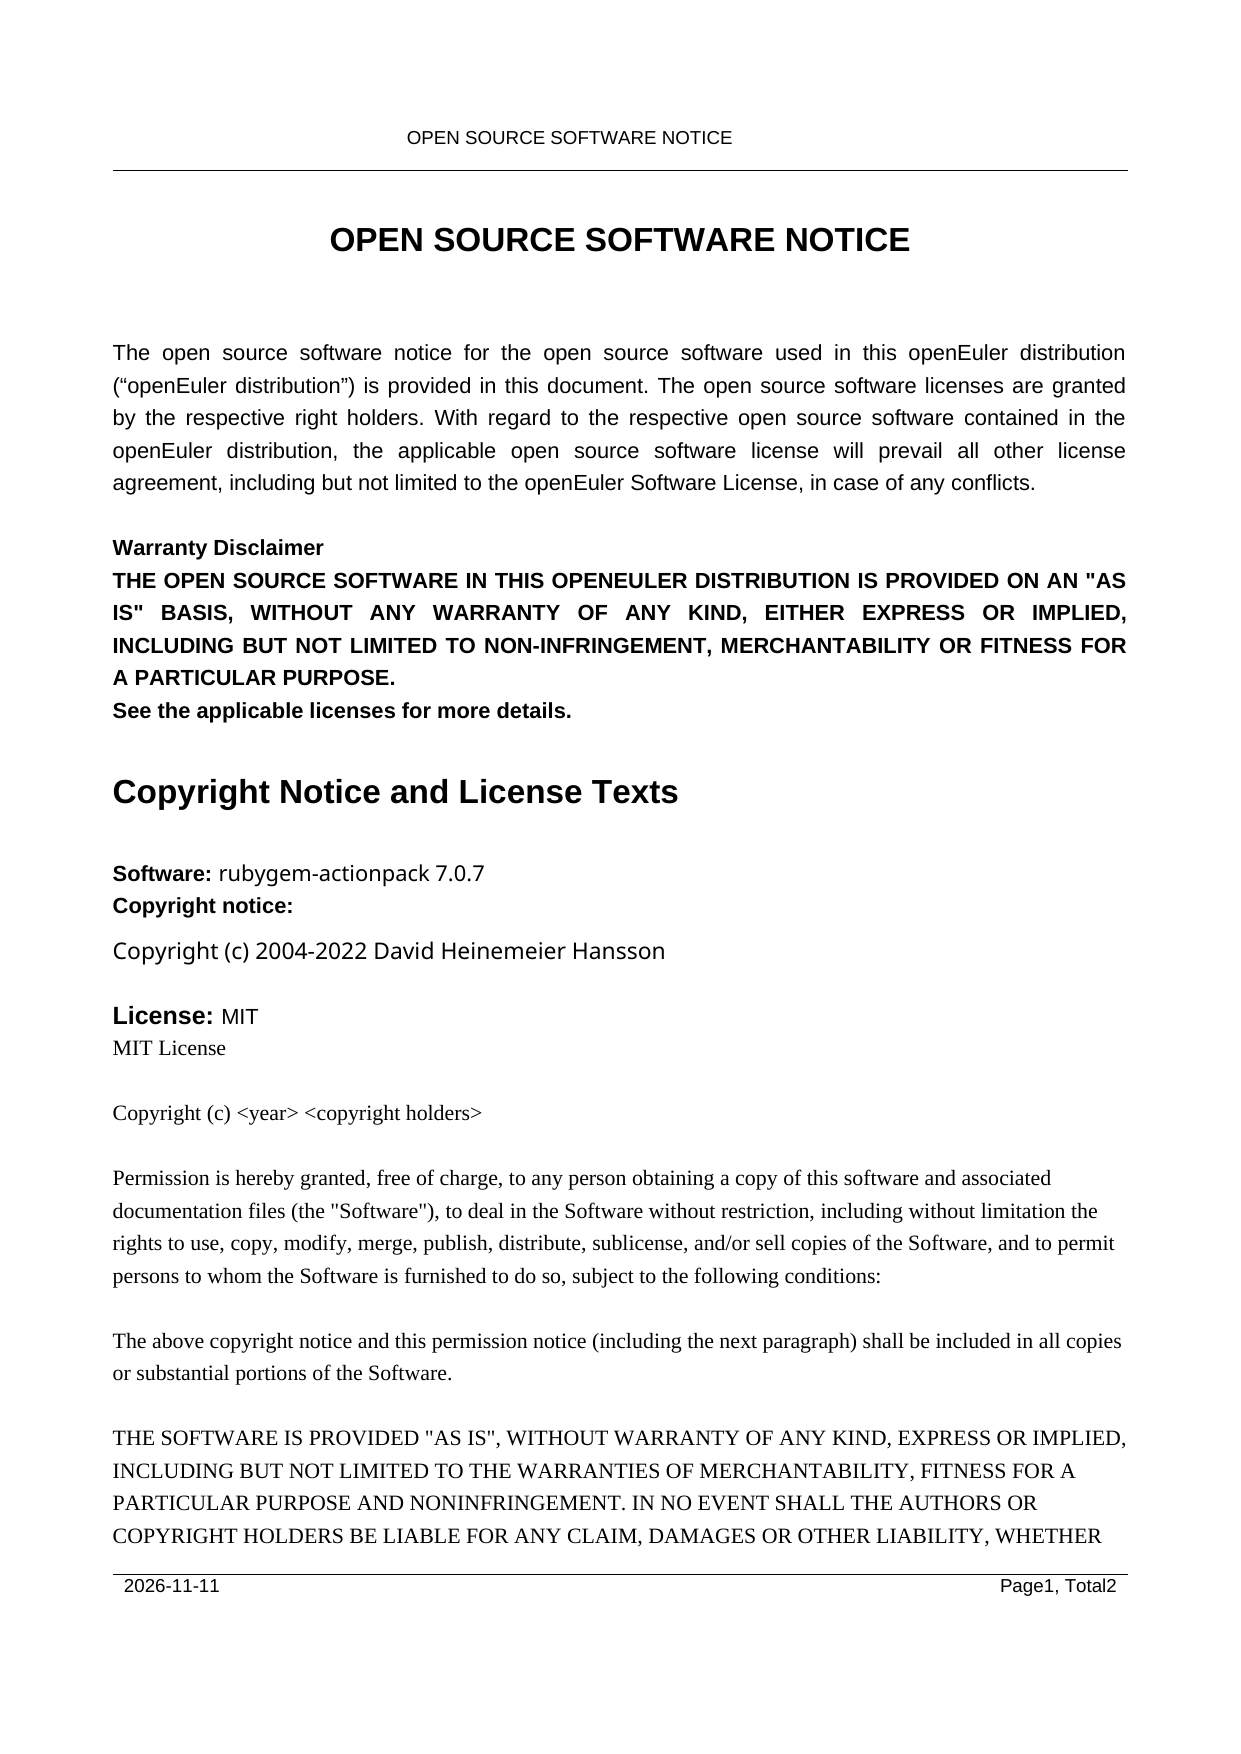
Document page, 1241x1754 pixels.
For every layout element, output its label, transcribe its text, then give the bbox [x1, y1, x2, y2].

text License: MIT [112, 999, 1128, 1031]
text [112, 1031, 1128, 1551]
text THE OPEN SOURCE SOFTWARE IN THIS OPENEULER DISTRIBUTION IS PROVIDED ON AN "AS IS" BASIS, WITHOUT ANY WARRANTY OF ANY KIND, EITHER EXPRESS OR IMPLIED, INCLUDING BUT NOT LIMITED TO NON-INFRINGEMENT, MERCHANTABILITY OR FITNESS FOR A PARTICULAR PURPOSE. See the applicable licenses for more details. [112, 564, 1128, 726]
text Warranty Disclaimer [112, 531, 1128, 564]
text Copyright notice: [112, 889, 1128, 921]
text Copyright Notice and License Texts [112, 759, 1128, 824]
text The open source software notice for the open source software used in this openEuler distribution (“openEuler distribution”) is provided in this document. The open source software licenses are granted by the respective right holders. With regard to the respective open source software contained in the openEuler distribution, the applicable open source software license will prevail all other license agreement, including but not limited to the openEuler Software License, in case of any conflicts. [112, 336, 1128, 499]
text Copyright (c) 2004-2022 David Heinemeier Hansson [112, 934, 1128, 999]
title Software: rubygem-actionpack 7.0.7 [112, 856, 1128, 889]
text OPEN SOURCE SOFTWARE NOTICE [112, 206, 1128, 271]
